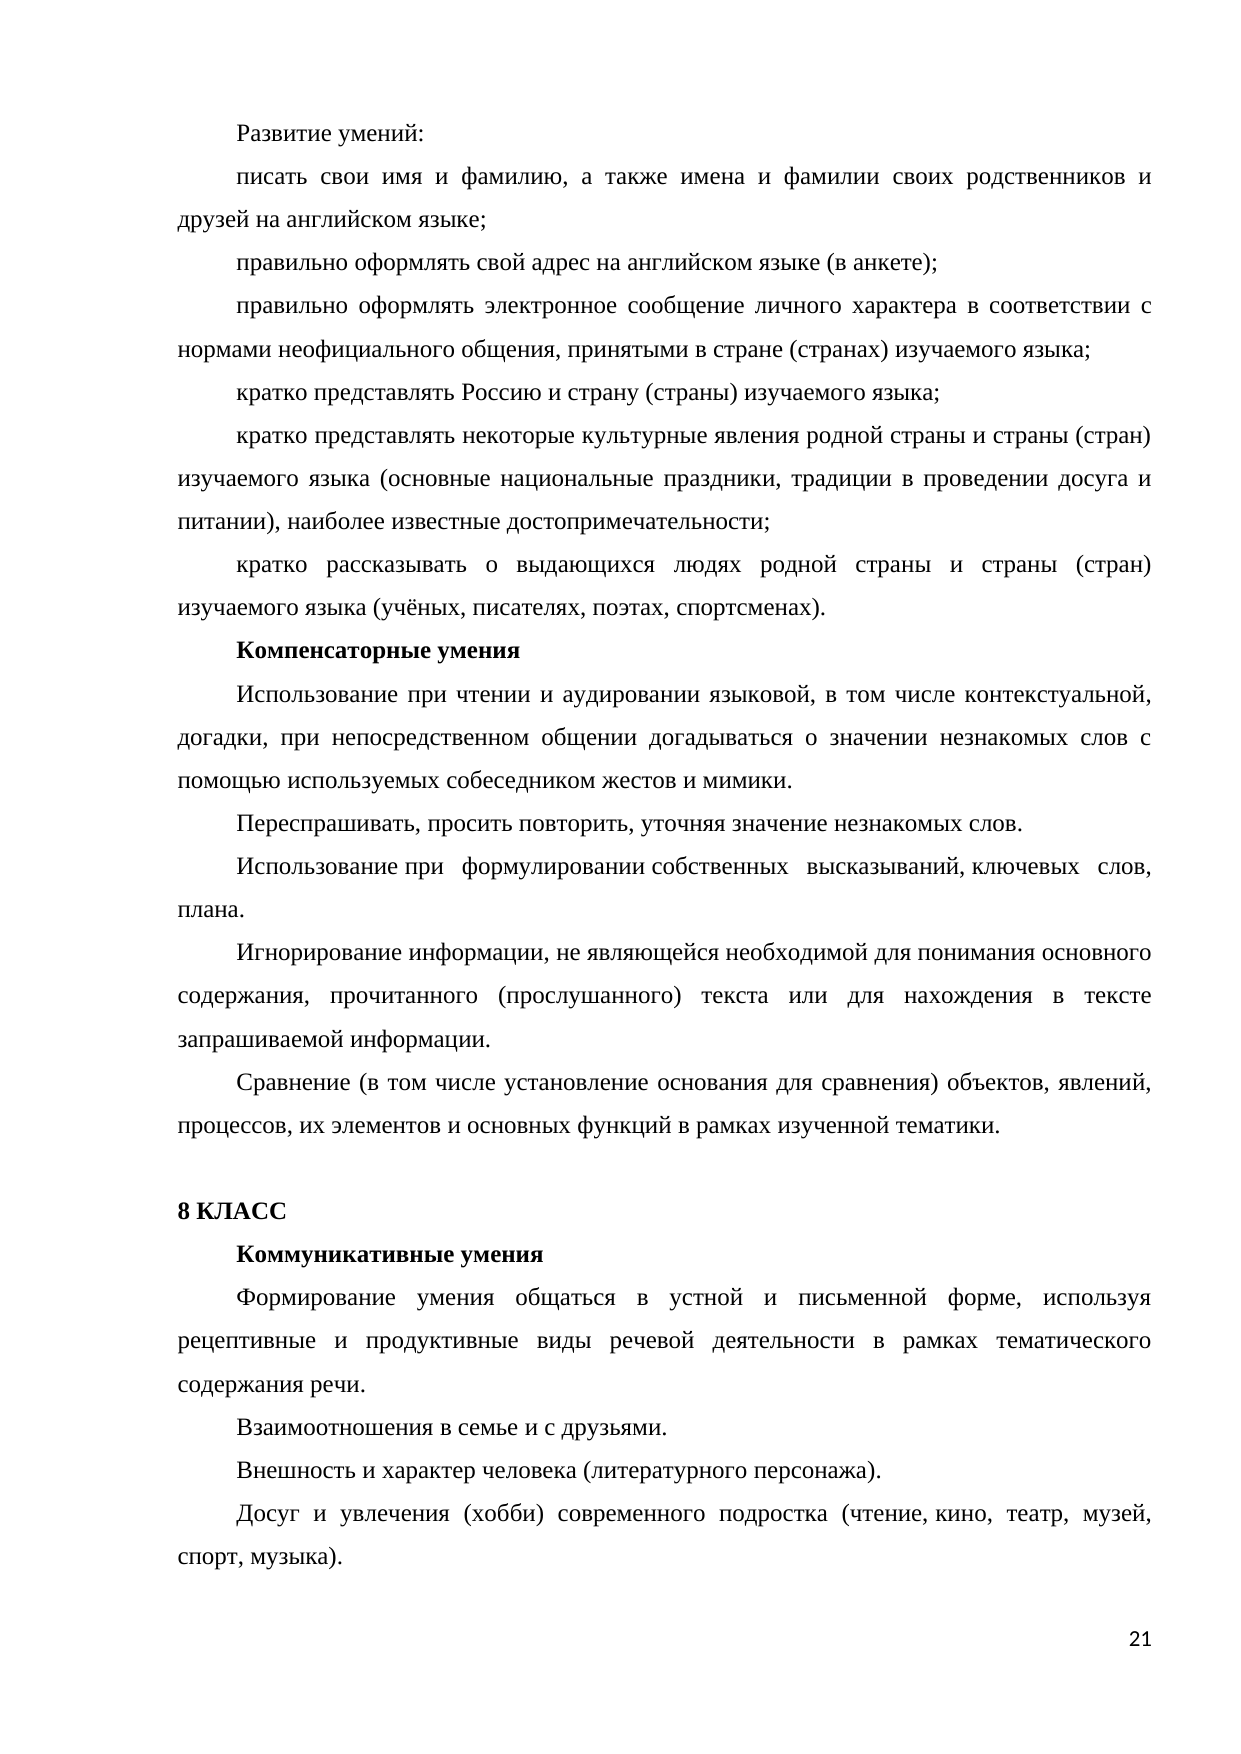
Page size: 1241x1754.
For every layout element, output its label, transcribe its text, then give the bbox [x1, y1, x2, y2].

text Компенсаторные умения [177, 636, 1152, 664]
text Игнорирование информации, не являющейся необходимой для понимания основного содержания, прочитанного (прослушанного) текста или для нахождения в тексте запрашиваемой информации. [177, 937, 1152, 1052]
text Коммуникативные умения [177, 1239, 1152, 1268]
text писать свои имя и фамилию, а также имена и фамилии своих родственников и друзей на английском языке; [177, 161, 1152, 233]
text Внешность и характер человека (литературного персонажа). [177, 1455, 1152, 1484]
text Использование при формулировании собственных высказываний, ключевых слов, плана. [177, 851, 1152, 923]
text 8 КЛАСС [177, 1153, 1152, 1225]
text Сравнение (в том числе установление основания для сравнения) объектов, явлений, процессов, их элементов и основных функций в рамках изученной тематики. [177, 1067, 1152, 1139]
text правильно оформлять свой адрес на английском языке (в анкете); [177, 247, 1152, 276]
text Использование при чтении и аудировании языковой, в том числе контекстуальной, догадки, при непосредственном общении догадываться о значении незнакомых слов с помощью используемых собеседником жестов и мимики. [177, 679, 1152, 794]
text кратко представлять Россию и страну (страны) изучаемого языка; [177, 377, 1152, 406]
text Переспрашивать, просить повторить, уточняя значение незнакомых слов. [177, 808, 1152, 837]
text Формирование умения общаться в устной и письменной форме, используя рецептивные и продуктивные виды речевой деятельности в рамках тематического содержания речи. [177, 1282, 1152, 1397]
text правильно оформлять электронное сообщение личного характера в соответствии с нормами неофициального общения, принятыми в стране (странах) изучаемого языка; [177, 291, 1152, 362]
text Взаимоотношения в семье и с друзьями. [177, 1412, 1152, 1441]
text Развитие умений: [177, 118, 1152, 147]
text кратко рассказывать о выдающихся людях родной страны и страны (стран) изучаемого языка (учёных, писателях, поэтах, спортсменах). [177, 549, 1152, 621]
text кратко представлять некоторые культурные явления родной страны и страны (стран) изучаемого языка (основные национальные праздники, традиции в проведении досуга и питании), наиболее известные достопримечательности; [177, 420, 1152, 535]
text Досуг и увлечения (хобби) современного подростка (чтение, кино, театр, музей, спорт, музыка). [177, 1498, 1152, 1570]
